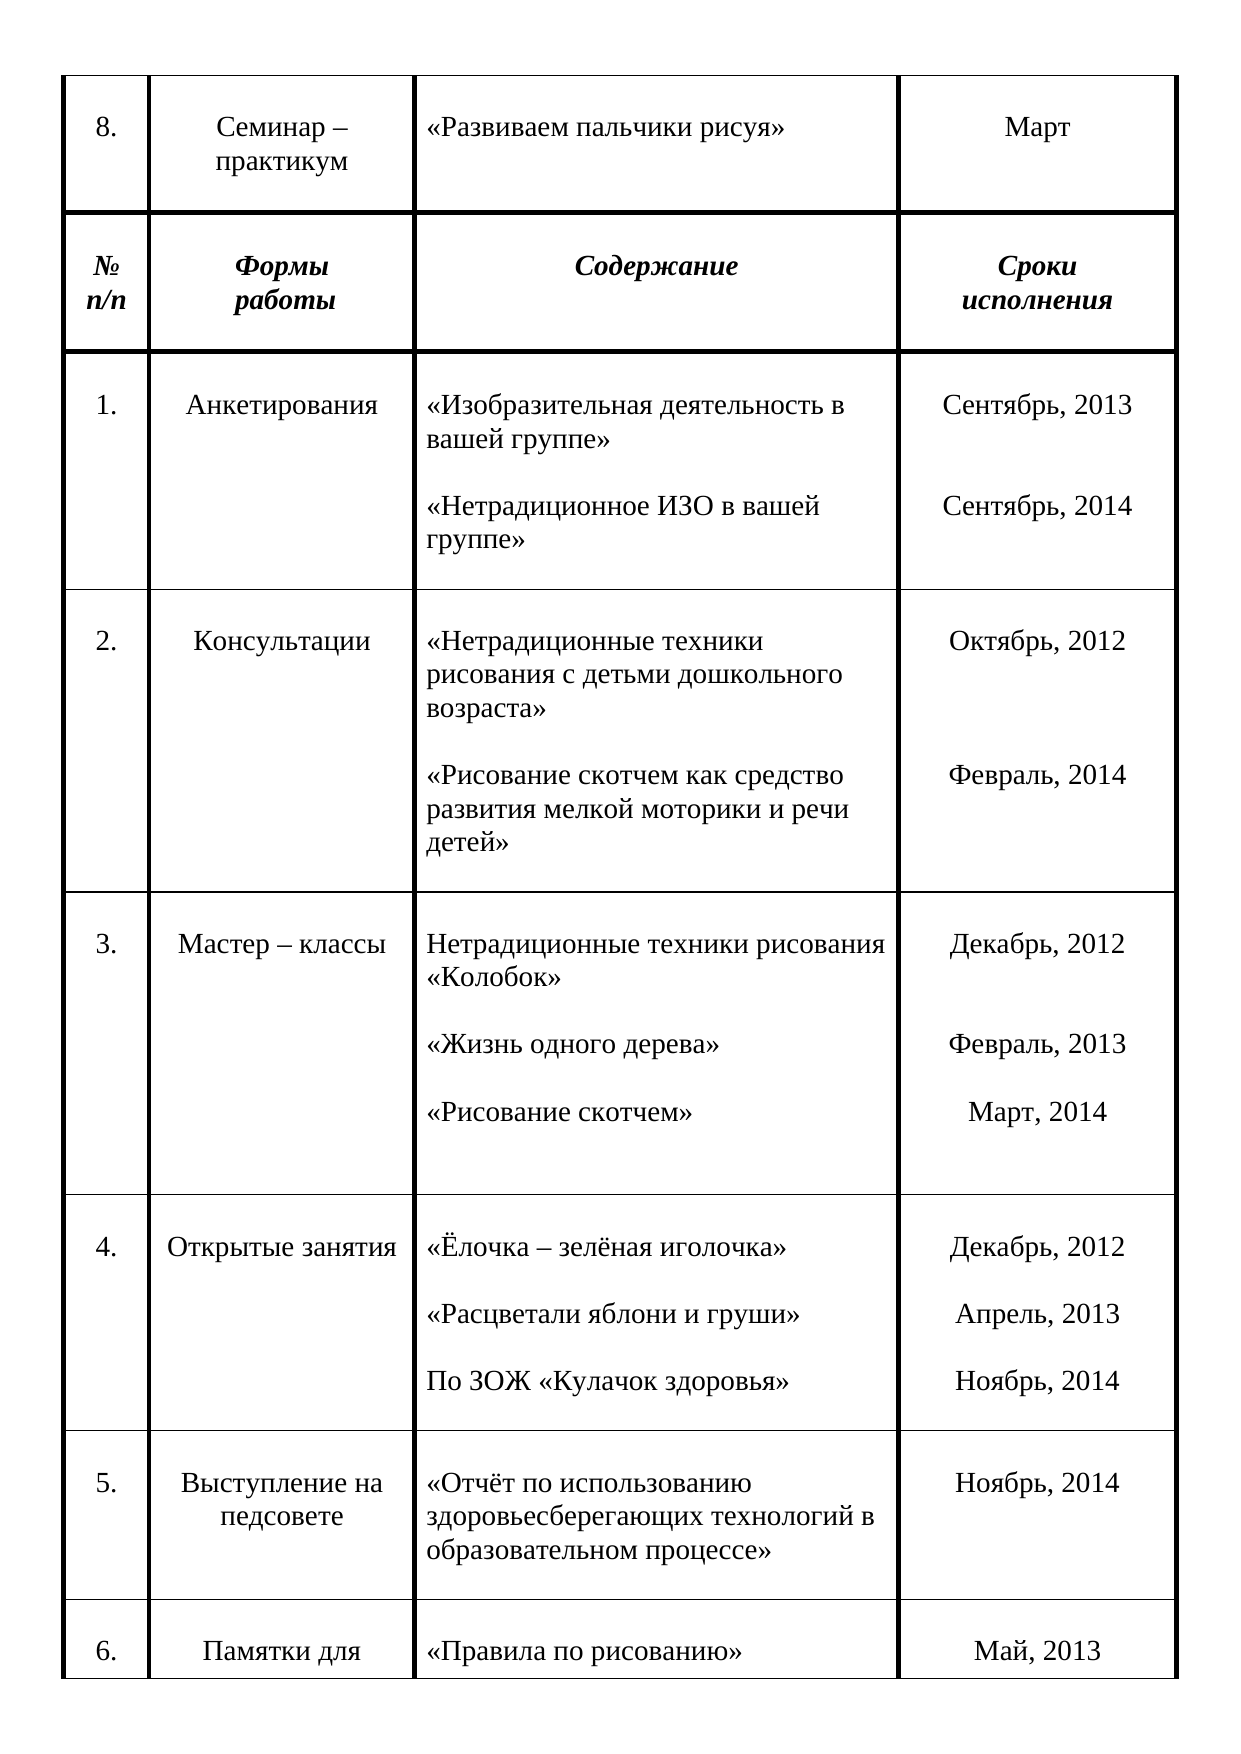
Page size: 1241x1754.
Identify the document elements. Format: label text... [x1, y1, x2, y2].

table_cell Март [901, 76, 1174, 210]
table_cell Открытые занятия [151, 1195, 412, 1430]
table_cell Семинар – практикум [151, 76, 412, 210]
table_cell «Отчёт по использованию здоровьесберегающих технологий в образовательном процессе» [417, 1431, 896, 1599]
table_cell 3. [66, 893, 147, 1194]
table_cell Сроки исполнения [901, 215, 1174, 349]
table_cell 4. [66, 1195, 147, 1430]
table_cell Мастер – классы [151, 893, 412, 1194]
table_cell Декабрь, 2012 Февраль, 2013 Март, 2014 [901, 893, 1174, 1194]
table_cell Нетрадиционные техники рисования «Колобок» «Жизнь одного дерева» «Рисование скотчем» [417, 893, 896, 1194]
table_cell Сентябрь, 2013 Сентябрь, 2014 [901, 354, 1174, 588]
table_cell 1. [66, 354, 147, 588]
table_cell «Нетрадиционные техники рисования с детьми дошкольного возраста» «Рисование скотчем как средство развития мелкой моторики и речи детей» [417, 590, 896, 891]
table_cell «Развиваем пальчики рисуя» [417, 76, 896, 210]
table_cell Консультации [151, 590, 412, 891]
table_cell «Изобразительная деятельность в вашей группе» «Нетрадиционное ИЗО в вашей группе» [417, 354, 896, 588]
table_cell Декабрь, 2012 Апрель, 2013 Ноябрь, 2014 [901, 1195, 1174, 1430]
table_cell Анкетирования [151, 354, 412, 588]
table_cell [417, 1600, 896, 1678]
table_cell 8. [66, 76, 147, 210]
table_cell 5. [66, 1431, 147, 1599]
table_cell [151, 1600, 412, 1678]
table_cell Выступление на педсовете [151, 1431, 412, 1599]
table_cell Формы работы [151, 215, 412, 349]
table_cell 2. [66, 590, 147, 891]
table_cell Содержание [417, 215, 896, 349]
table_cell Ноябрь, 2014 [901, 1431, 1174, 1599]
table_cell № п/п [66, 215, 147, 349]
table_cell Октябрь, 2012 Февраль, 2014 [901, 590, 1174, 891]
table_cell «Ёлочка – зелёная иголочка» «Расцветали яблони и груши» По ЗОЖ «Кулачок здоровья» [417, 1195, 896, 1430]
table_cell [901, 1600, 1174, 1678]
table_cell 6. [66, 1600, 147, 1678]
